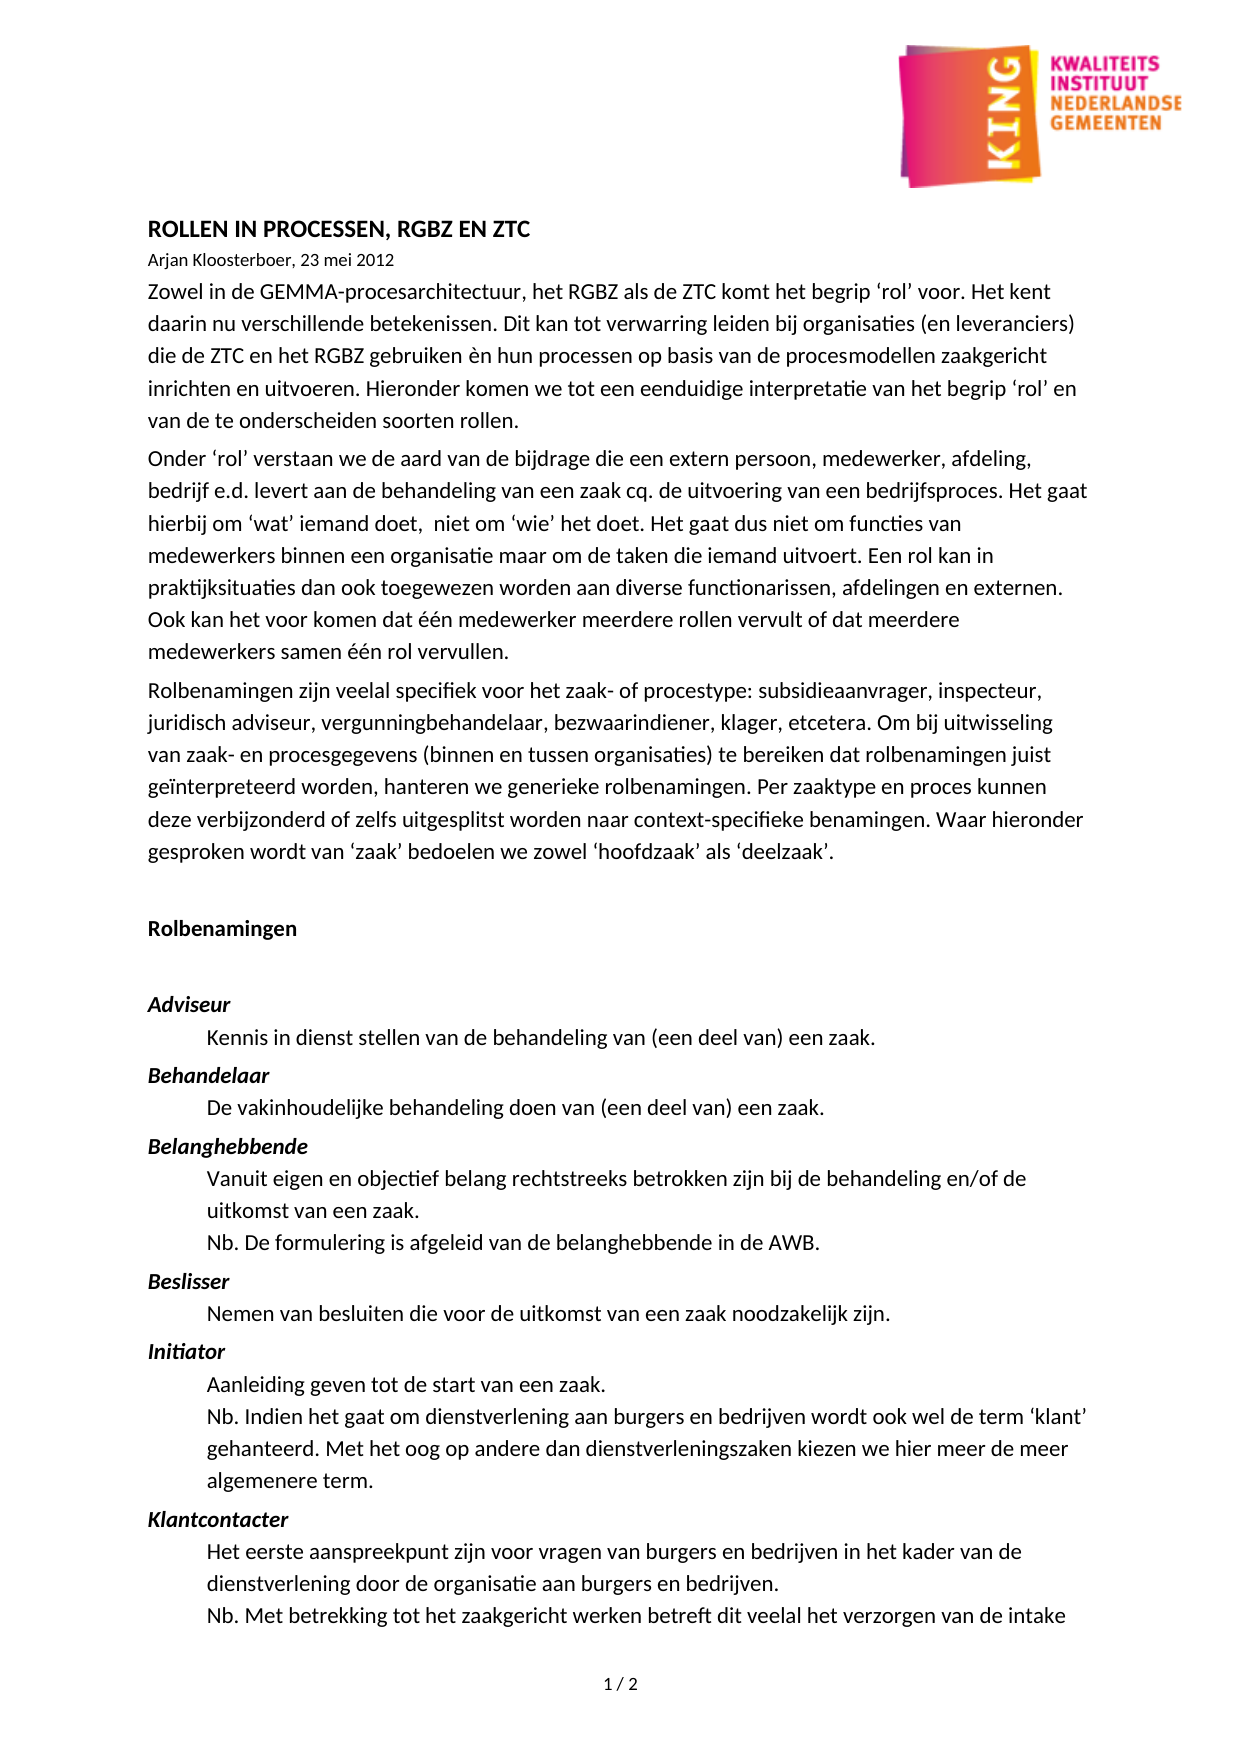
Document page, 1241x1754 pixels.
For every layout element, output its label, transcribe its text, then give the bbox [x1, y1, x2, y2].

text Zowel in de GEMMA-procesarchitectuur, het RGBZ als de ZTC komt het begrip ‘rol’ voor. Het kent daarin nu verschillende betekenissen. Dit kan tot verwarring leiden bij organisaties (en leveranciers) die de ZTC en het RGBZ gebruiken èn hun processen op basis van de procesmodellen zaakgericht inrichten en uitvoeren. Hieronder komen we tot een eenduidige interpretatie van het begrip ‘rol’ en van de te onderscheiden soorten rollen. [148, 277, 1093, 434]
text Rolbenamingen zijn veelal specifiek voor het zaak- of procestype: subsidieaanvrager, inspecteur, juridisch adviseur, vergunningbehandelaar, bezwaarindiener, klager, etcetera. Om bij uitwisseling van zaak- en procesgegevens (binnen en tussen organisaties) te bereiken dat rolbenamingen juist geïnterpreteerd worden, hanteren we generieke rolbenamingen. Per zaaktype en proces kunnen deze verbijzonderd of zelfs uitgesplitst worden naar context-specifieke benamingen. Waar hieronder gesproken wordt van ‘zaak’ bedoelen we zowel ‘hoofdzaak’ als ‘deelzaak’. [148, 676, 1093, 865]
text Belanghebbende Vanuit eigen en objectief belang rechtstreeks betrokken zijn bij de behandeling en/of de uitkomst van een zaak. Nb. De formulering is afgeleid van de belanghebbende in de AWB. [148, 1132, 1093, 1256]
text Adviseur Kennis in dienst stellen van de behandeling van (een deel van) een zaak. [148, 991, 1093, 1051]
text Initiator Aanleiding geven tot de start van een zaak. Nb. Indien het gaat om dienstverlening aan burgers en bedrijven wordt ook wel de term ‘klant’ gehanteerd. Met het oog op andere dan dienstverleningszaken kiezen we hier meer de meer algemenere term. [148, 1337, 1093, 1494]
text Beslisser Nemen van besluiten die voor de uitkomst van een zaak noodzakelijk zijn. [148, 1267, 1093, 1327]
text Rolbenamingen [148, 914, 1093, 942]
text Behandelaar De vakinhoudelijke behandeling doen van (een deel van) een zaak. [148, 1061, 1093, 1121]
text Arjan Kloosterboer, 23 mei 2012 [148, 248, 1093, 271]
text Onder ‘rol’ verstaan we de aard van de bijdrage die een extern persoon, medewerker, afdeling, bedrijf e.d. levert aan de behandeling van een zaak cq. de uitvoering van een bedrijfsproces. Het gaat hierbij om ‘wat’ iemand doet, niet om ‘wie’ het doet. Het gaat dus niet om functies van medewerkers binnen een organisatie maar om de taken die iemand uitvoert. Een rol kan in praktijksituaties dan ook toegewezen worden aan diverse functionarissen, afdelingen en externen. Ook kan het voor komen dat één medewerker meerdere rollen vervult of dat meerdere medewerkers samen één rol vervullen. [148, 444, 1093, 666]
text ROLLEN IN PROCESSEN, RGBZ EN ZTC [148, 213, 1093, 243]
picture [898, 45, 1183, 188]
